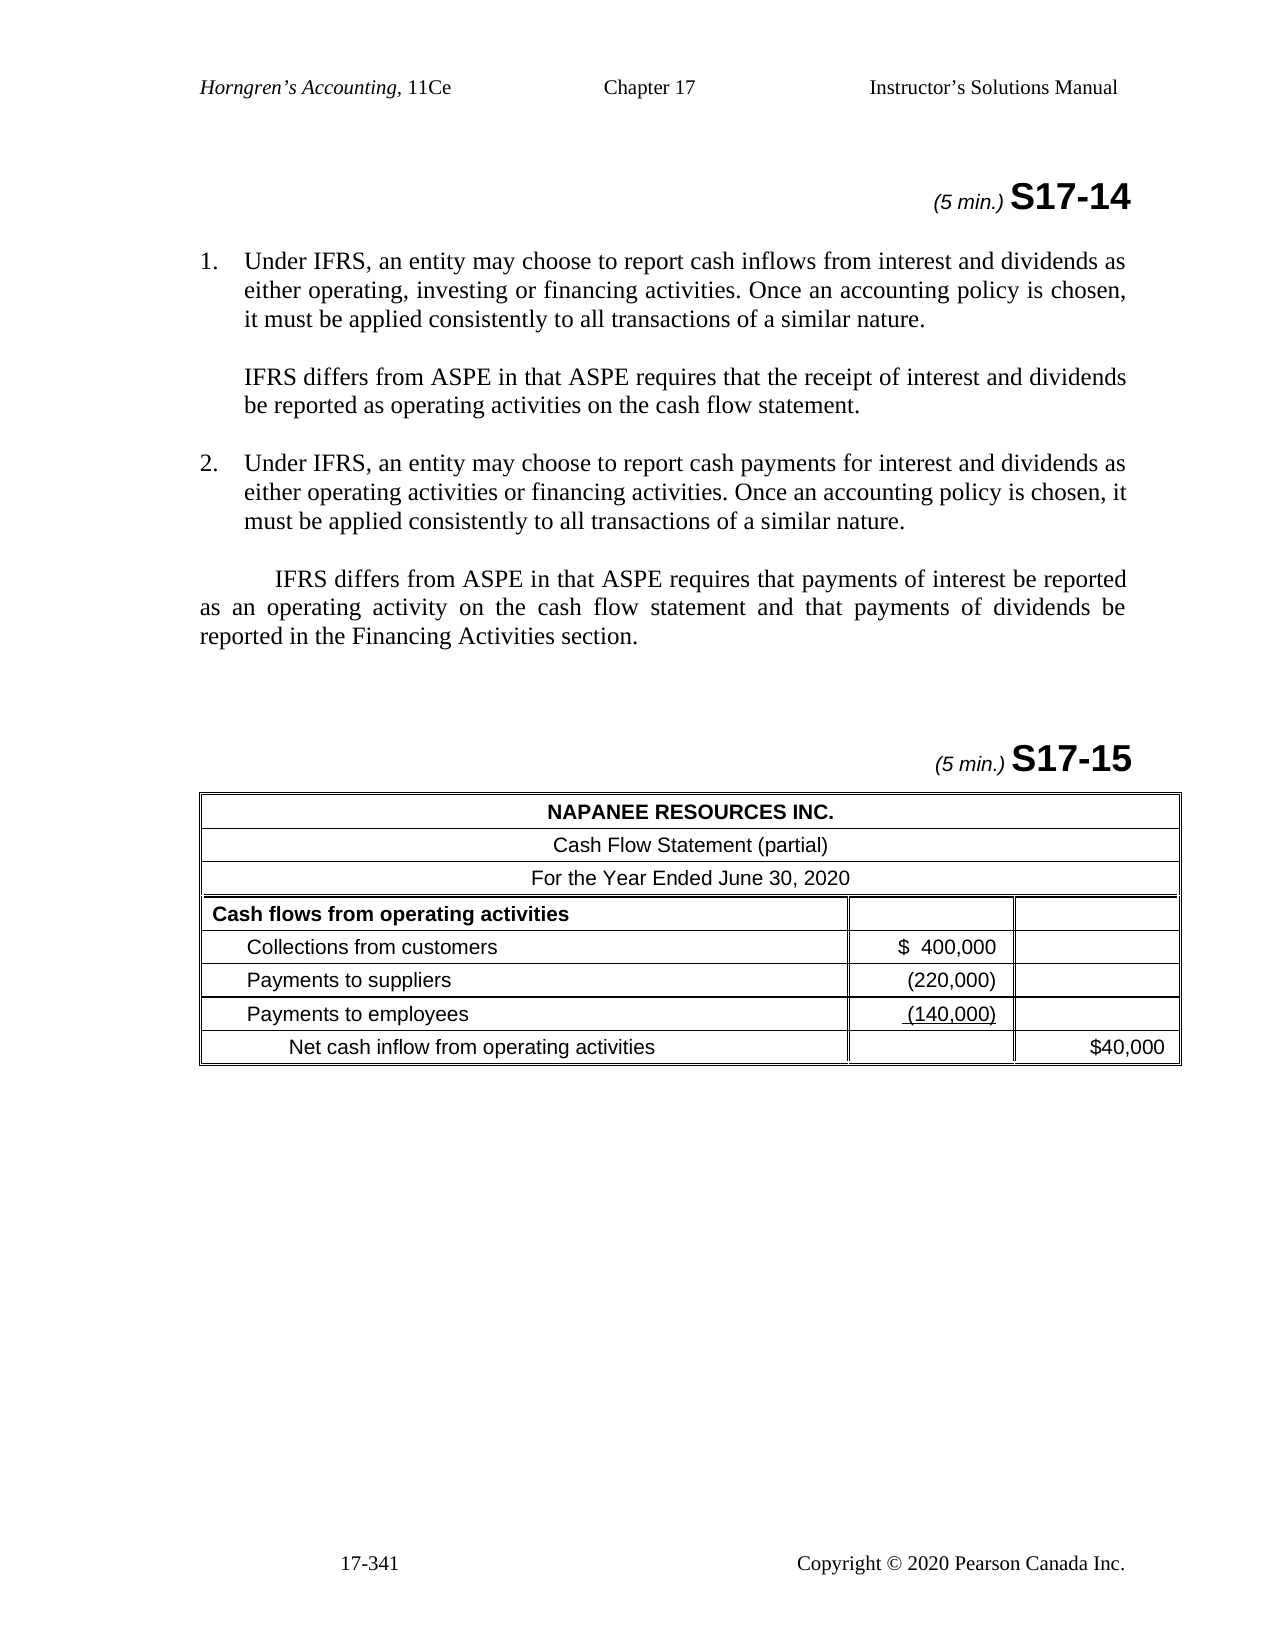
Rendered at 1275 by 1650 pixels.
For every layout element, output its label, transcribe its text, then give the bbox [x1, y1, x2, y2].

table_cell Collections from customers [202, 931, 847, 963]
table_cell Payments to employees [202, 998, 847, 1030]
table_cell Cash flows from operating activities [201, 894, 848, 930]
table_cell Payments to suppliers [202, 964, 847, 996]
text IFRS differs from ASPE in that ASPE requires that the receipt of interest and dividends be reported as operating activities on the cash flow statement. [199, 362, 1127, 419]
table_cell (220,000) [850, 964, 1013, 996]
table_cell Net cash inflow from operating activities [202, 1031, 848, 1063]
table_cell [1016, 964, 1179, 996]
text 1. Under IFRS, an entity may choose to report cash inflows from interest and dividends as either operating, investing or financing activities. Once an accounting policy is chosen, it must be applied consistently to all transactions of a similar nature. [199, 246, 1127, 332]
text IFRS differs from ASPE in that ASPE requires that payments of interest be reported as an operating activity on the cash flow statement and that payments of dividends be reported in the Financing Activities section. [199, 564, 1127, 650]
text 2. Under IFRS, an entity may choose to report cash payments for interest and dividends as either operating activities or financing activities. Once an accounting policy is chosen, it must be applied consistently to all transactions of a similar nature. [199, 448, 1127, 534]
text (5 min.) S17-14 [188, 174, 1131, 217]
table_cell [850, 898, 1013, 930]
table_cell [1016, 931, 1179, 963]
table_cell Cash Flow Statement (partial) [202, 829, 1179, 861]
table_cell (140,000) [850, 998, 1013, 1030]
table_cell [1016, 998, 1179, 1030]
table_cell [848, 1031, 1014, 1063]
table_cell $ 400,000 [850, 931, 1013, 963]
table_cell For the Year Ended June 30, 2020 [202, 862, 1179, 894]
text (5 min.) S17-15 [187, 737, 1132, 780]
table_header NAPANEE RESOURCES INC. [202, 795, 1179, 828]
table_cell $40,000 [1014, 1031, 1179, 1063]
table_cell [1014, 894, 1180, 930]
